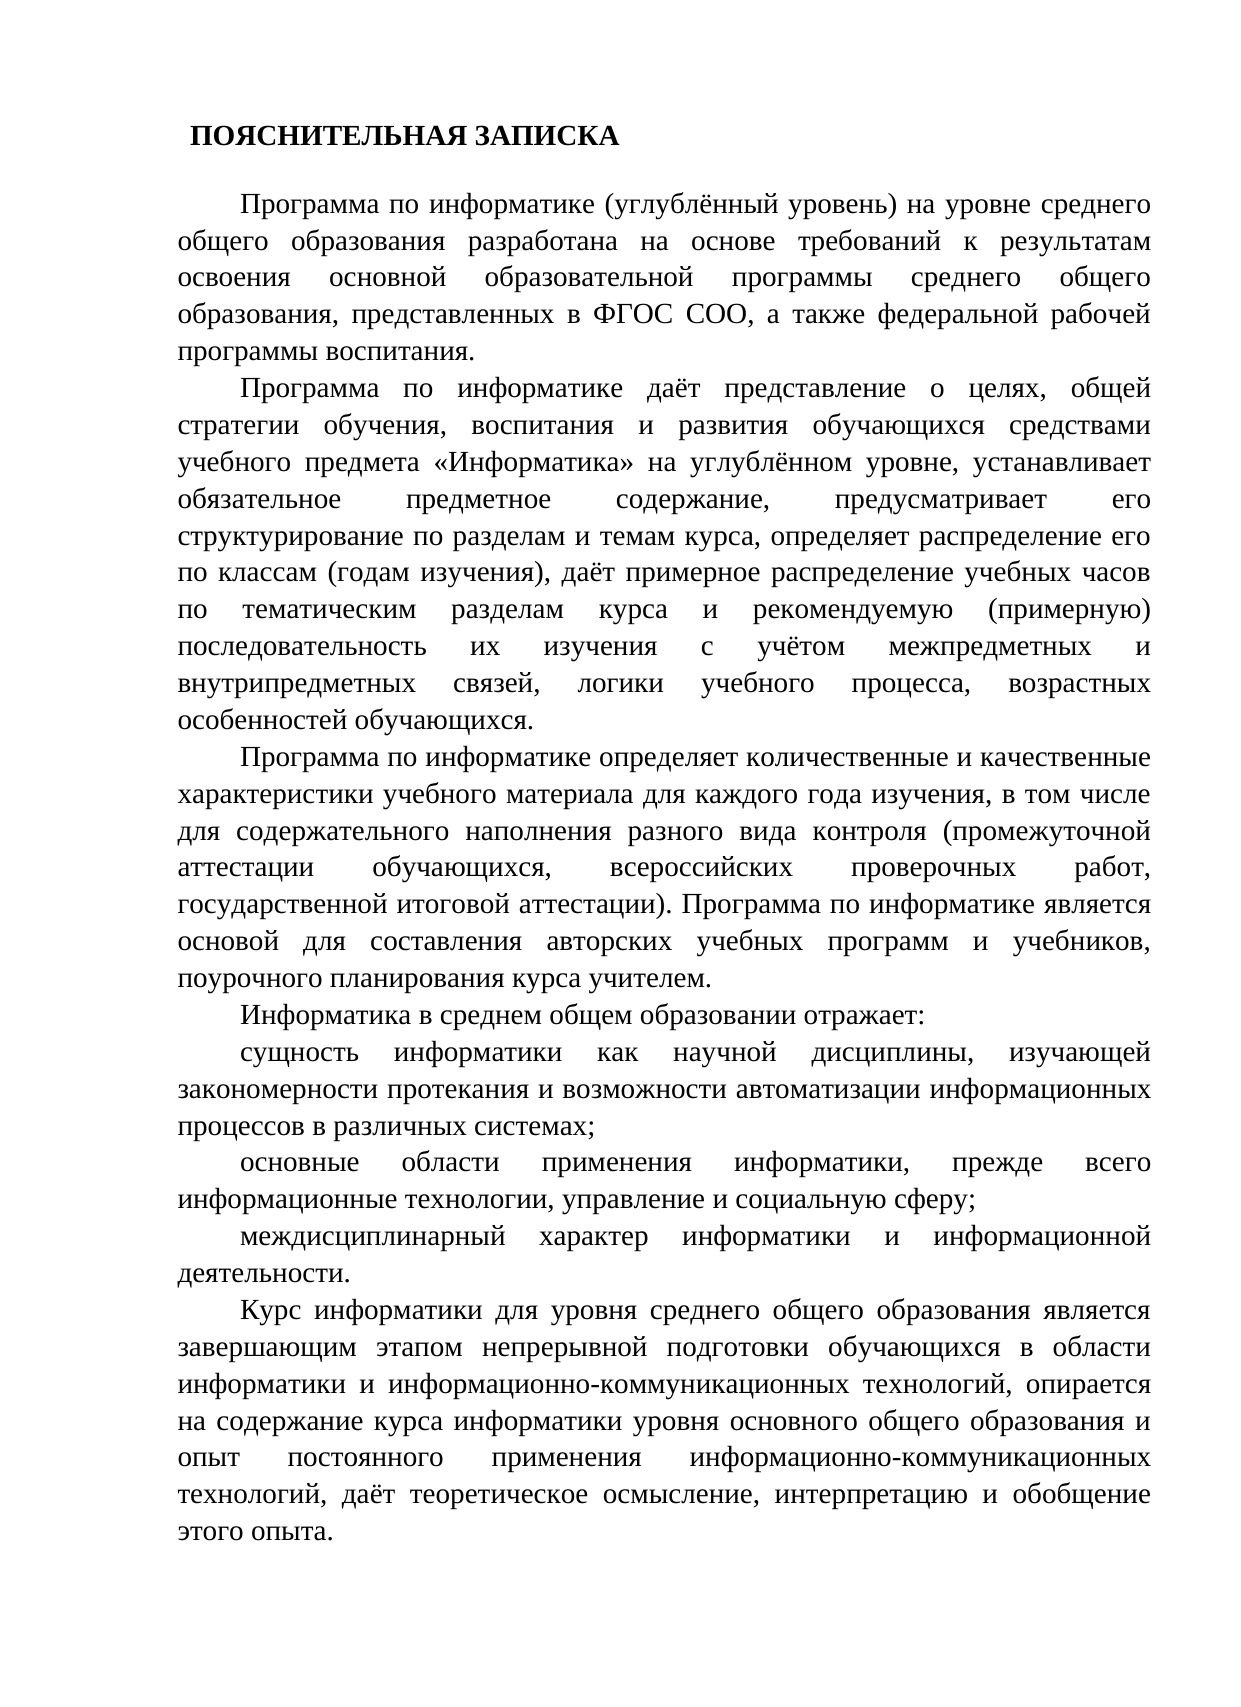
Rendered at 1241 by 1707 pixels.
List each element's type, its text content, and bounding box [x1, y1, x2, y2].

text Программа по информатике (углублённый уровень) на уровне среднего общего образования разработана на основе требований к результатам освоения основной образовательной программы среднего общего образования, представленных в ФГОС СОО, а также федеральной рабочей программы воспитания. [177, 186, 1152, 367]
text Программа по информатике даёт представление о целях, общей стратегии обучения, воспитания и развития обучающихся средствами учебного предмета «Информатика» на углублённом уровне, устанавливает обязательное предметное содержание, предусматривает его структурирование по разделам и темам курса, определяет распределение его по классам (годам изучения), даёт примерное распределение учебных часов по тематическим разделам курса и рекомендуемую (примерную) последовательность их изучения с учётом межпредметных и внутрипредметных связей, логики учебного процесса, возрастных особенностей обучающихся. [177, 370, 1152, 736]
text сущность информатики как научной дисциплины, изучающей закономерности протекания и возможности автоматизации информационных процессов в различных системах; [177, 1034, 1152, 1141]
text Программа по информатике определяет количественные и качественные характеристики учебного материала для каждого года изучения, в том числе для содержательного наполнения разного вида контроля (промежуточной аттестации обучающихся, всероссийских проверочных работ, государственной итоговой аттестации). Программа по информатике является основой для составления авторских учебных программ и учебников, поурочного планирования курса учителем. [177, 739, 1152, 994]
text Курс информатики для уровня среднего общего образования является завершающим этапом непрерывной подготовки обучающихся в области информатики и информационно-коммуникационных технологий, опирается на содержание курса информатики уровня основного общего образования и опыт постоянного применения информационно-коммуникационных технологий, даёт теоретическое осмысление, интерпретацию и обобщение этого опыта. [177, 1292, 1152, 1547]
text междисциплинарный характер информатики и информационной деятельности. [177, 1218, 1152, 1289]
text Информатика в среднем общем образовании отражает: [177, 997, 1152, 1031]
text ПОЯСНИТЕЛЬНАЯ ЗАПИСКА [190, 118, 1152, 152]
text основные области применения информатики, прежде всего информационные технологии, управление и социальную сферу; [177, 1144, 1152, 1215]
